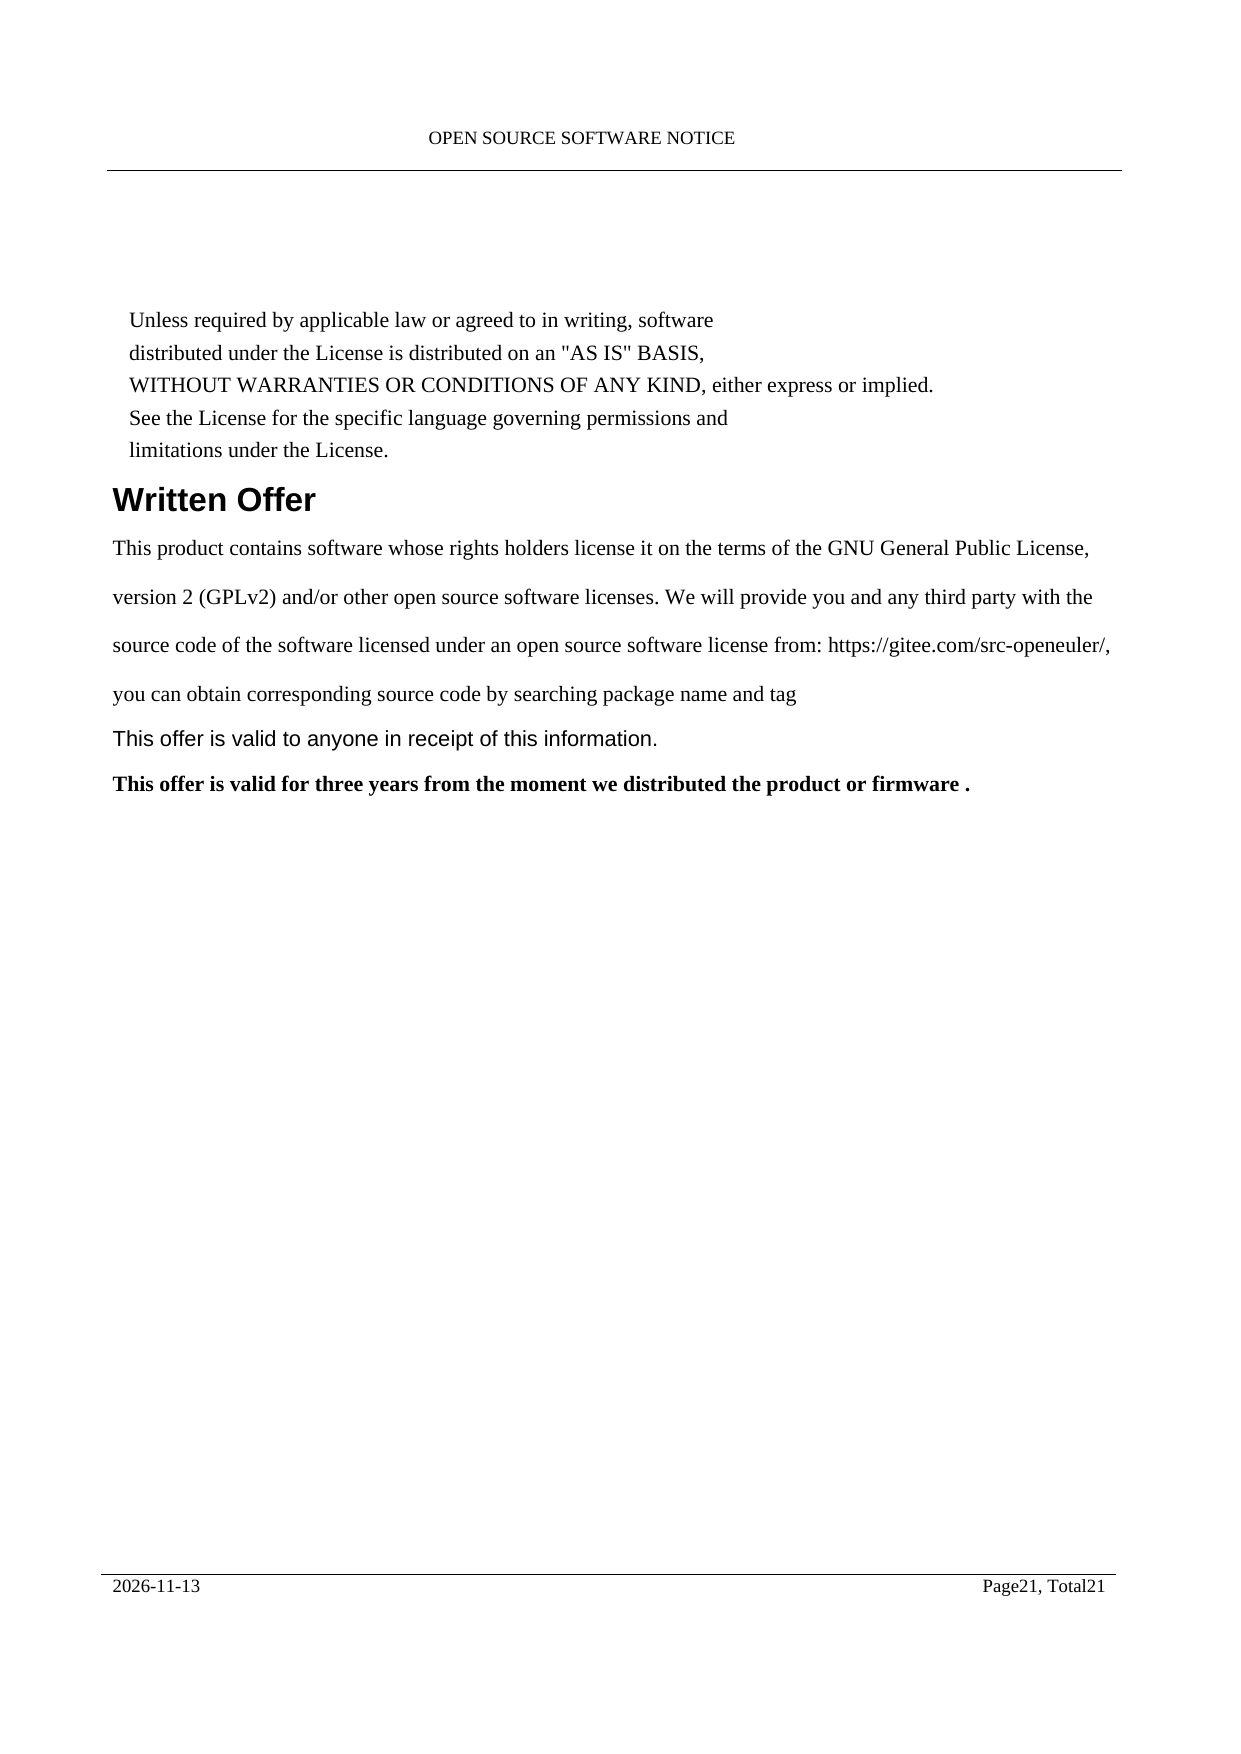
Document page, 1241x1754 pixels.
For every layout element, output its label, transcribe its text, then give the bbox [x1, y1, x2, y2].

text This product contains software whose rights holders license it on the terms of the GNU General Public License, version 2 (GPLv2) and/or other open source software licenses. We will provide you and any third party with the source code of the software licensed under an open source software license from: https://gitee.com/src-openeuler/, you can obtain corresponding source code by searching package name and tag [112, 531, 1128, 710]
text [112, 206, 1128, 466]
text This offer is valid to anyone in receipt of this information. [112, 723, 1128, 755]
text Written Offer [112, 466, 1128, 531]
text This offer is valid for three years from the moment we distributed the product or firmware . [112, 768, 1128, 800]
